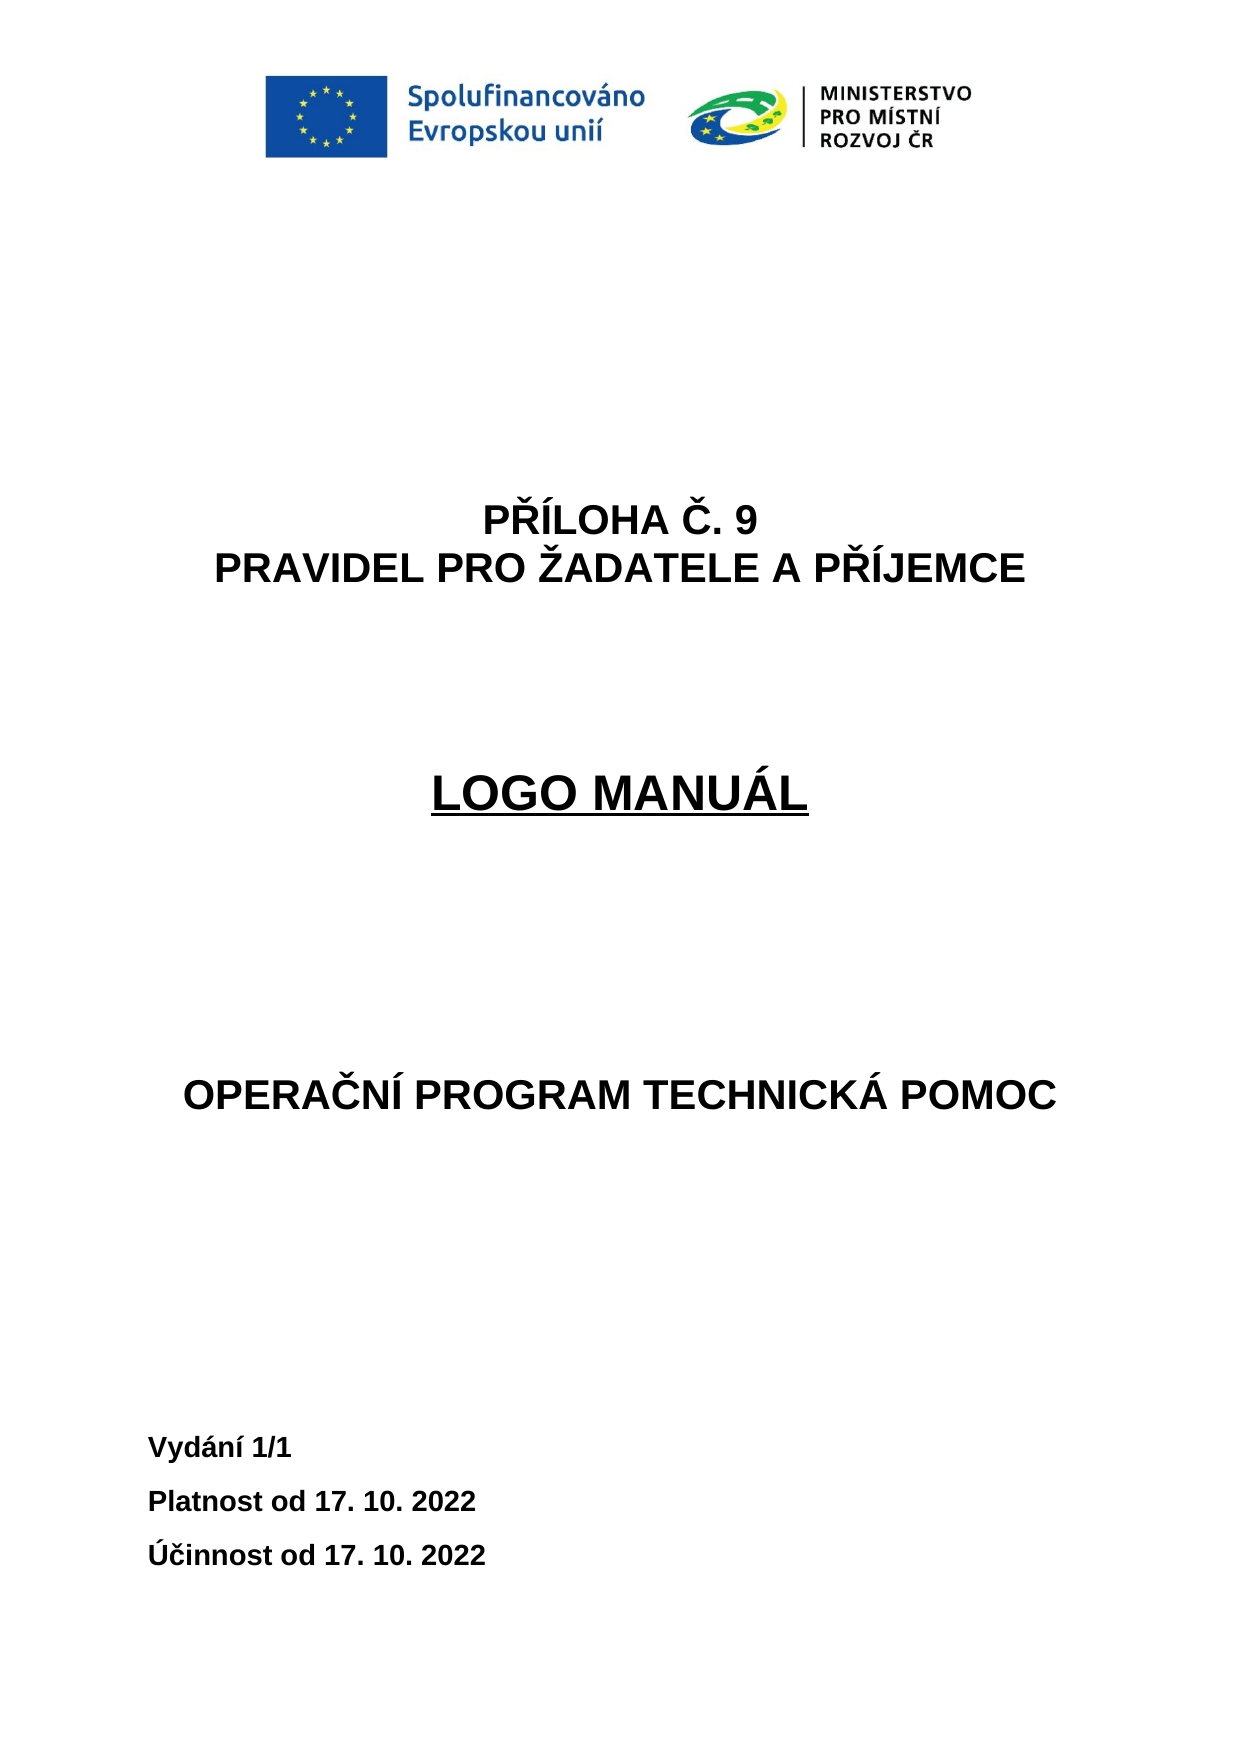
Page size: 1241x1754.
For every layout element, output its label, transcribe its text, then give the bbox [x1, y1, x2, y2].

text Účinnost od 17. 10. 2022 [148, 1538, 1092, 1572]
text Vydání 1/1 [148, 1429, 1092, 1463]
text Operační program technická pomoc [148, 1070, 1092, 1118]
text pravidel pro žadatele A příjemce [148, 543, 1092, 591]
picture [263, 73, 977, 160]
text příloha č. 9 [148, 495, 1092, 543]
text Logo Manuál [148, 763, 1092, 821]
text Platnost od 17. 10. 2022 [148, 1484, 1092, 1517]
